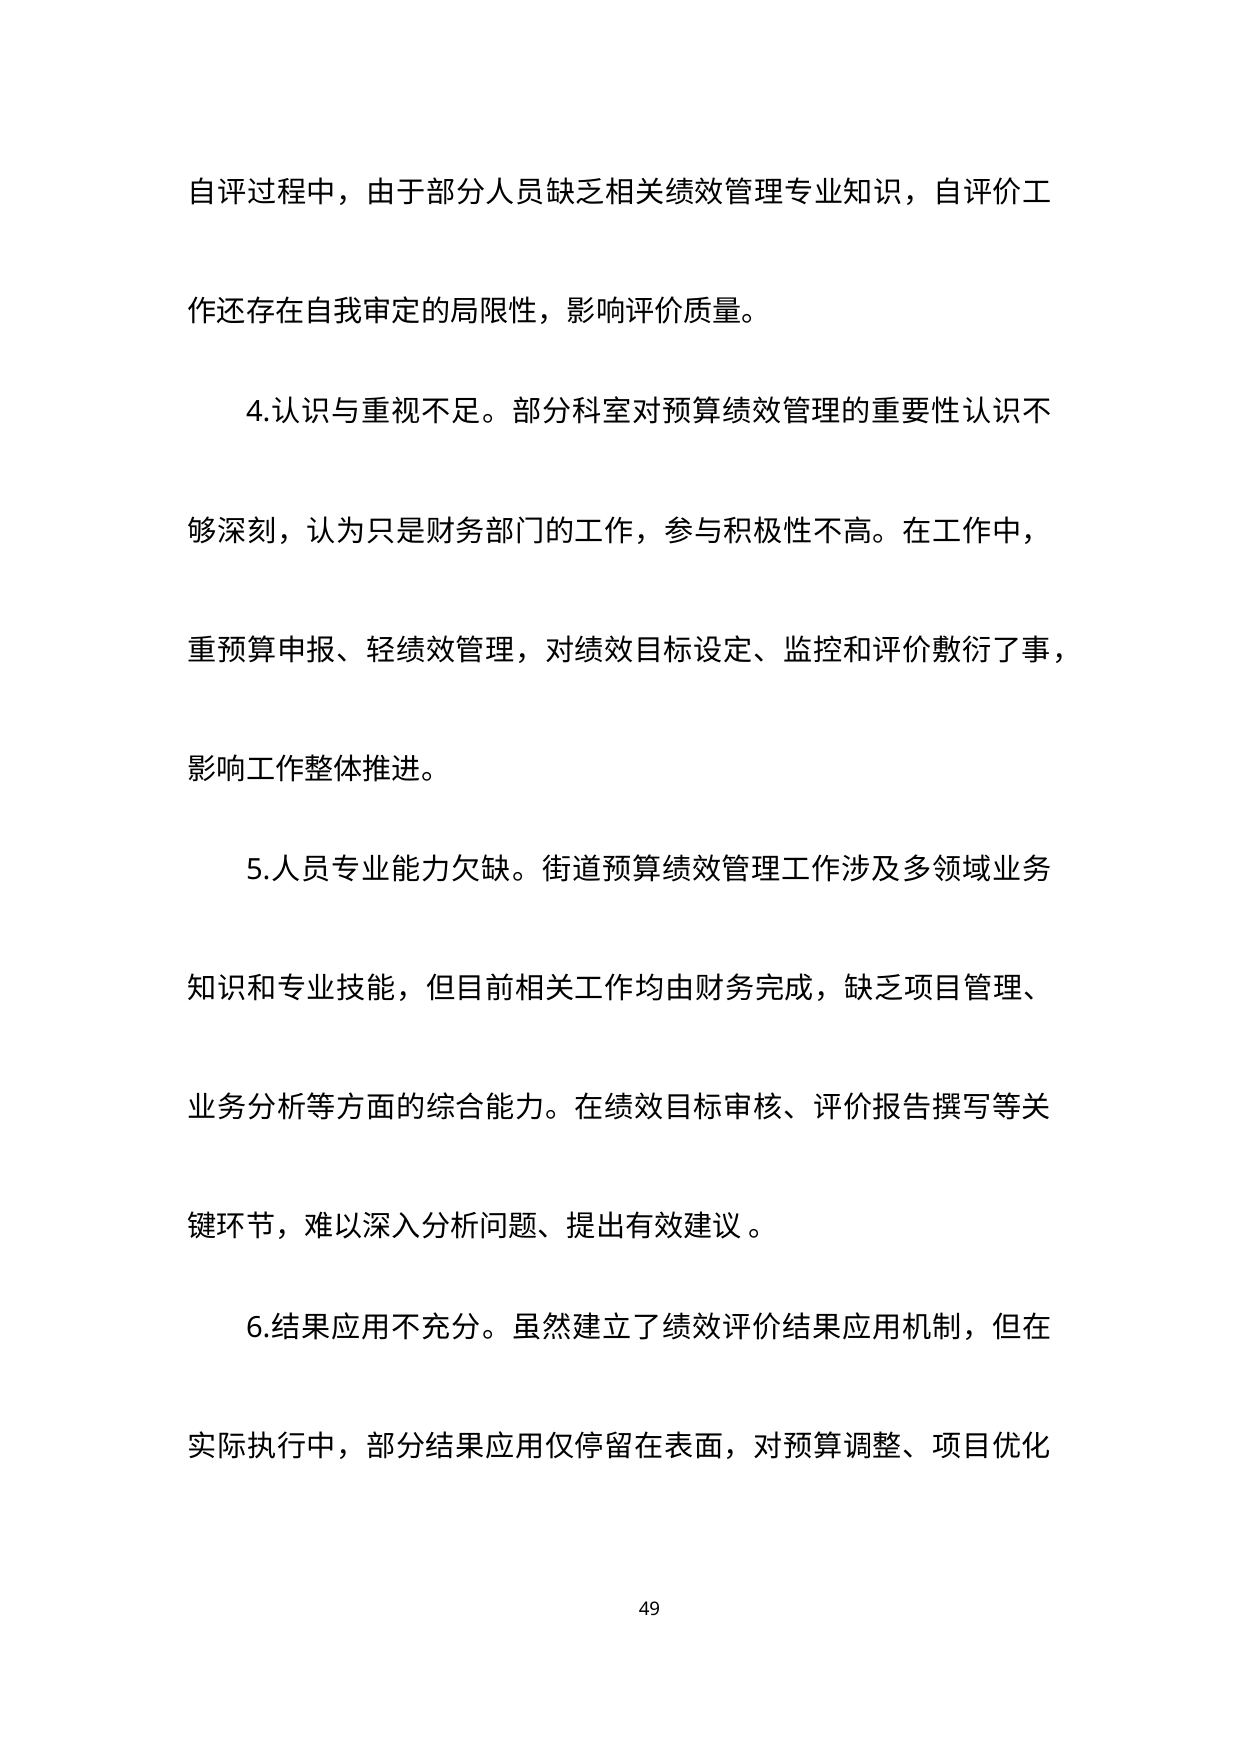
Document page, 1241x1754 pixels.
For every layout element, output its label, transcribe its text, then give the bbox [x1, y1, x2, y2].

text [187, 1285, 1053, 1483]
text 5.人员专业能力欠缺。街道预算绩效管理工作涉及多领域业务知识和专业技能，但目前相关工作均由财务完成，缺乏项目管理、业务分析等方面的综合能力。在绩效目标审核、评价报告撰写等关键环节，难以深入分析问题、提出有效建议 。 [187, 827, 1053, 1264]
text 4.认识与重视不足。部分科室对预算绩效管理的重要性认识不够深刻，认为只是财务部门的工作，参与积极性不高。在工作中，重预算申报、轻绩效管理，对绩效目标设定、监控和评价敷衍了事，影响工作整体推进。 [187, 369, 1053, 806]
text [187, 150, 1053, 348]
